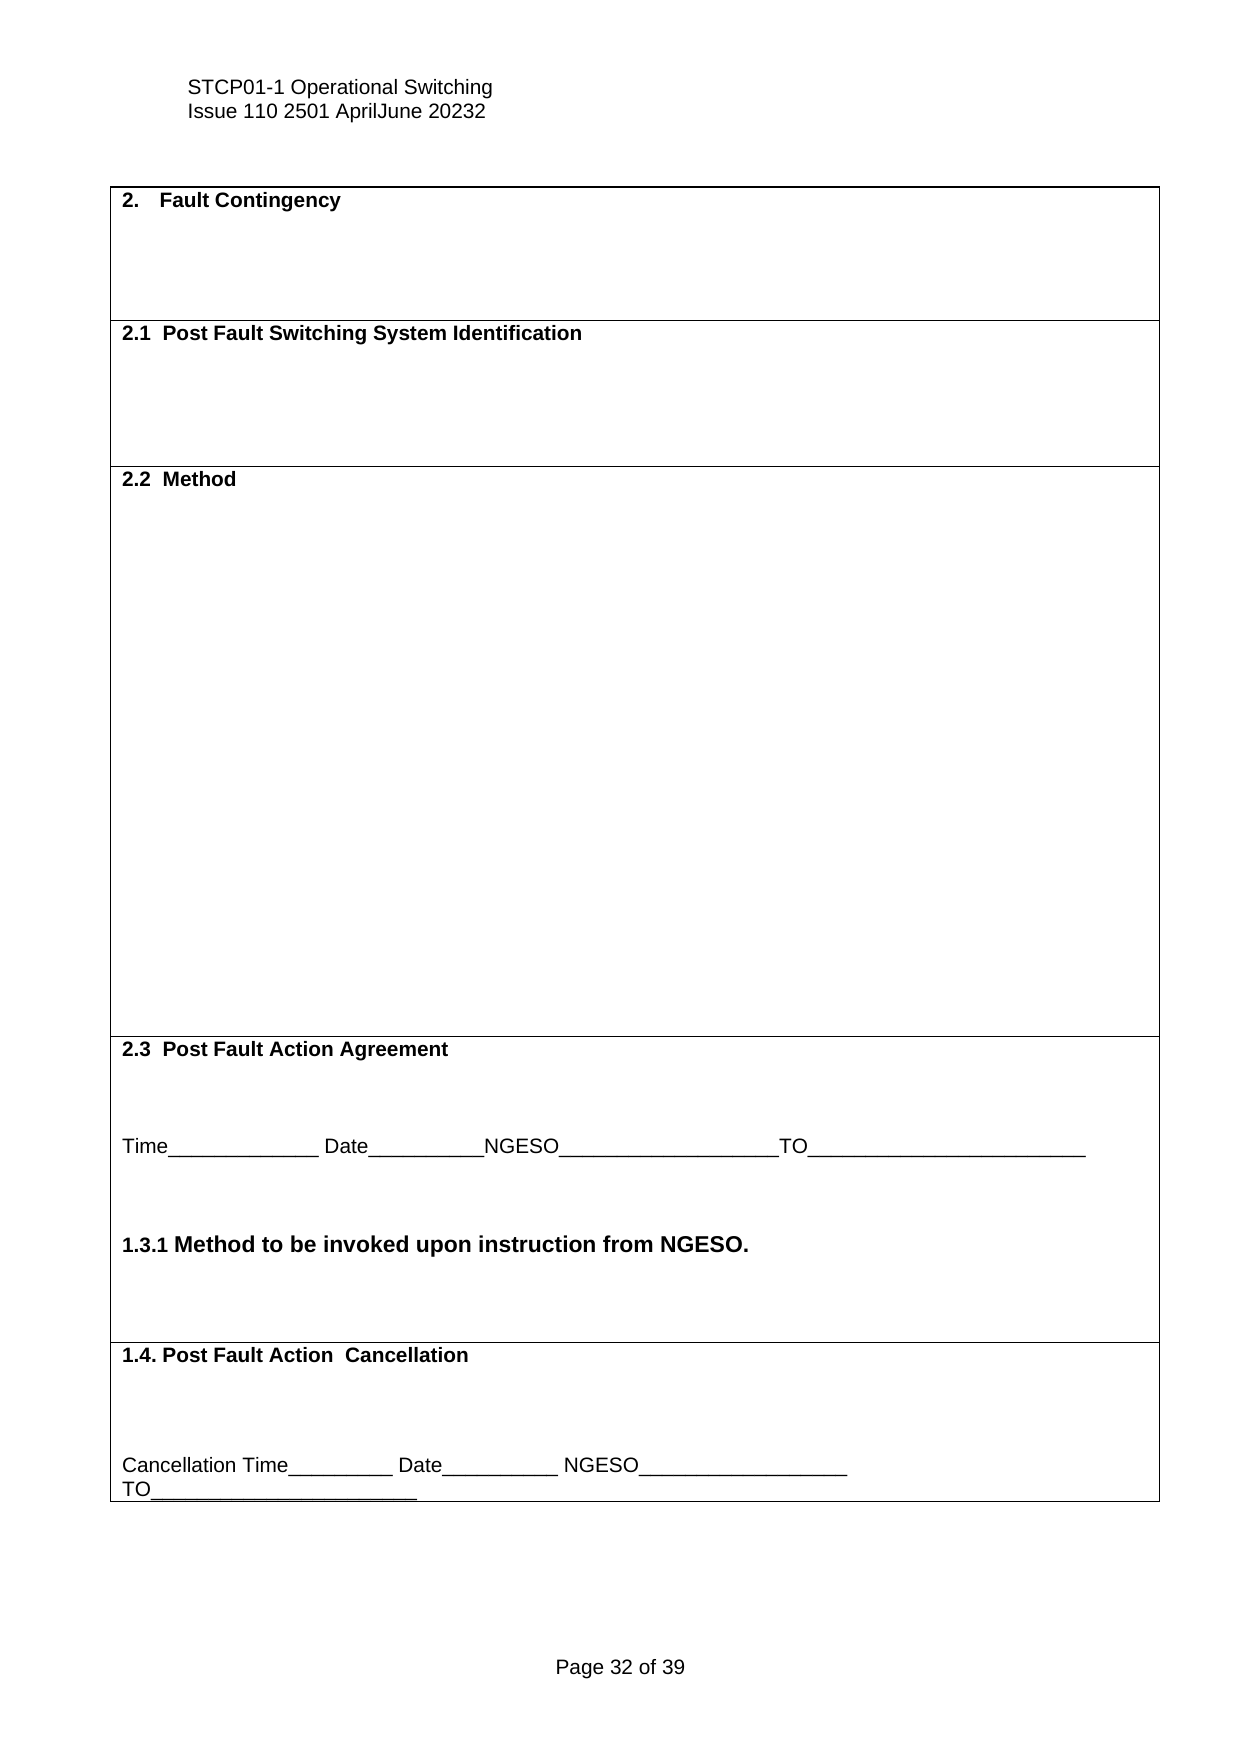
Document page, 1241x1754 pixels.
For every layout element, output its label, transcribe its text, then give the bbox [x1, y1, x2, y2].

table_header Fault Contingency [111, 188, 1159, 320]
table_cell Post Fault Action Agreement Time_____________ Date__________NGESO___________________TO________________________ 1.3.1 Method to be invoked upon instruction from NGESO. [111, 1037, 1159, 1342]
table_cell 1.4. Post Fault Action Cancellation Cancellation Time_________ Date__________ NGESO__________________ TO_______________________ [111, 1343, 1159, 1501]
table_cell Method [111, 467, 1159, 1036]
table_cell Post Fault Switching System Identification [111, 321, 1159, 466]
